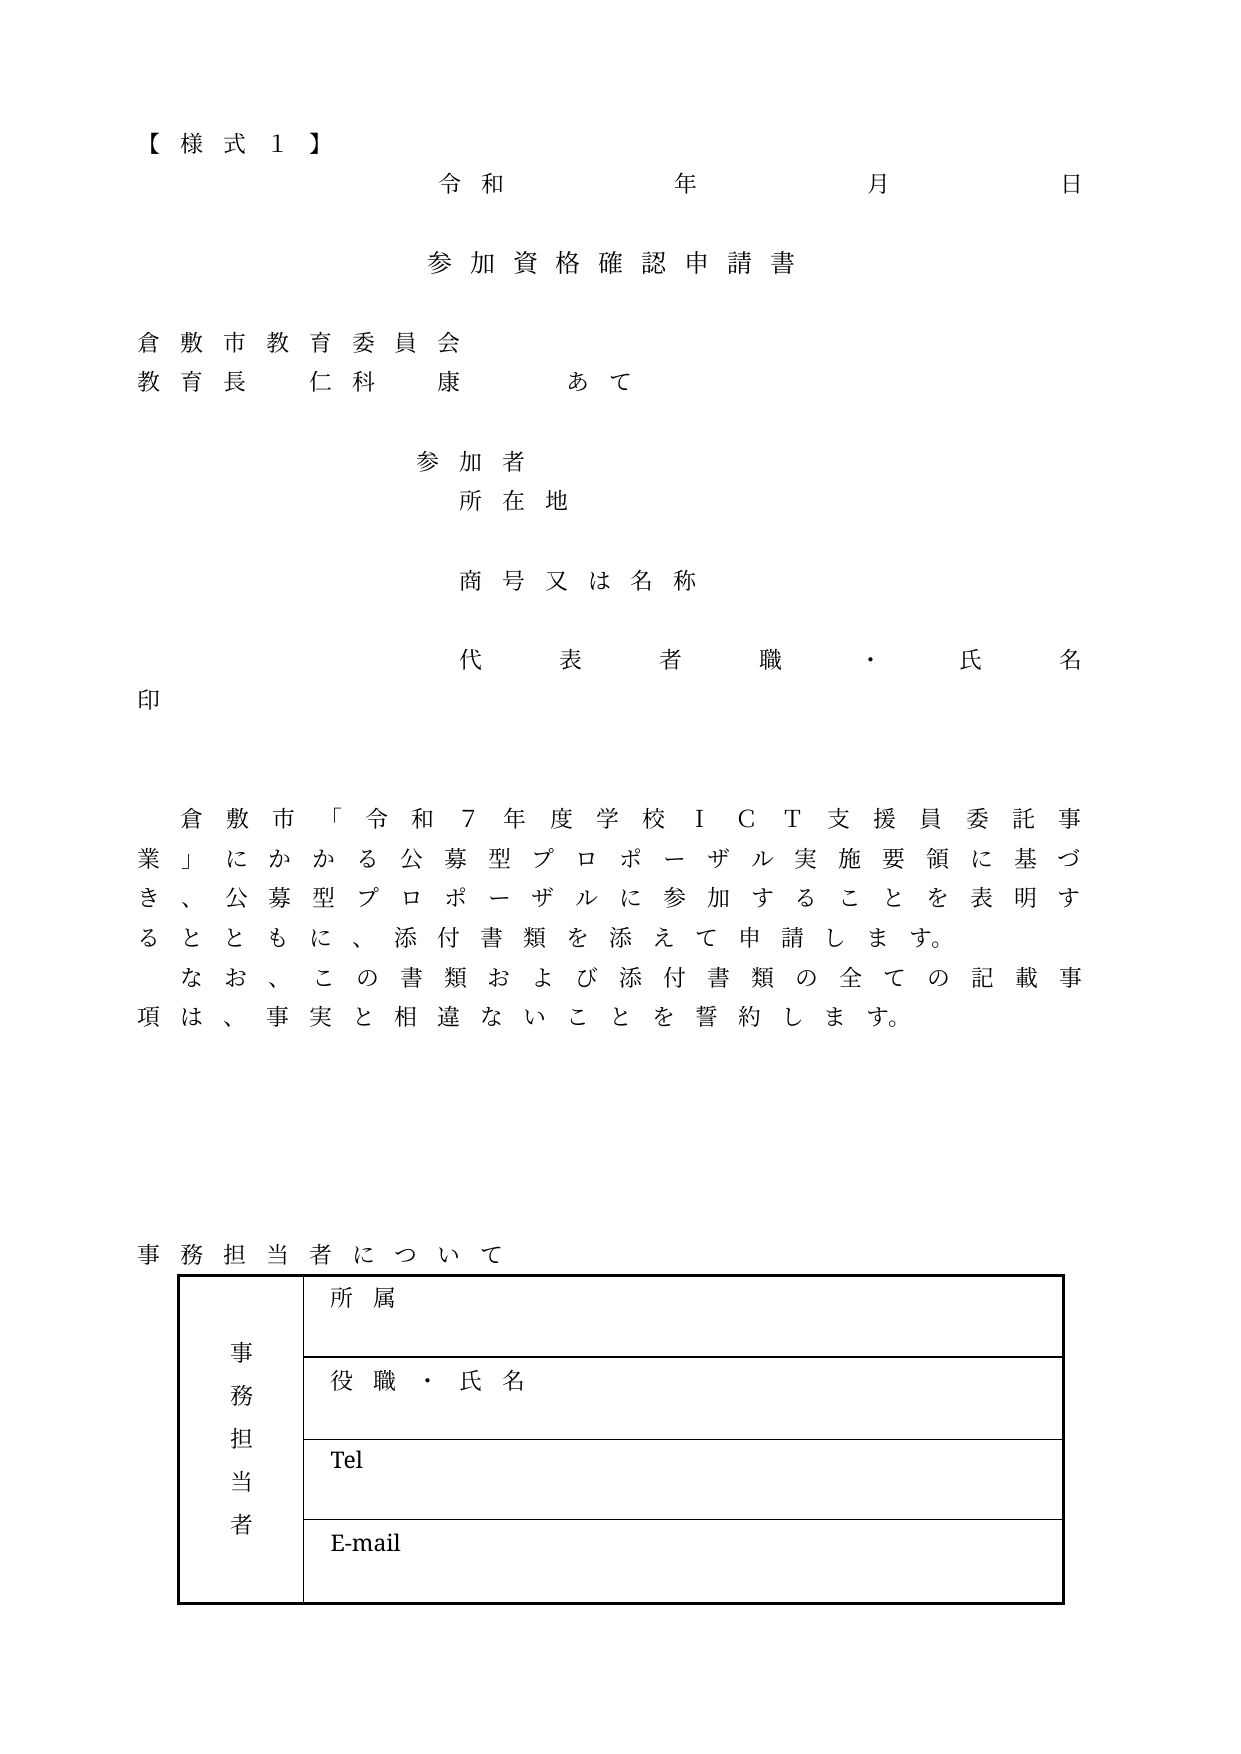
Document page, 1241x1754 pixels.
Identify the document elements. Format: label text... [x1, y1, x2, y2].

text 倉敷市教育委員会 [137, 321, 1103, 361]
text 【様式１】 [137, 123, 1103, 163]
text 参加者 [137, 440, 1103, 480]
text 参加資格確認申請書 [137, 242, 1103, 282]
text 令和 年 月 日 [137, 163, 1103, 202]
table_header 所属 [304, 1277, 1062, 1356]
text 所在地 [137, 480, 1103, 520]
text 倉敷市「令和７年度学校ＩＣＴ支援員委託事業」にかかる公募型プロポーザル実施要領に基づき、公募型プロポーザルに参加することを表明するとともに、添付書類を添えて申請します。 [137, 798, 1103, 956]
text なお、この書類および添付書類の全ての記載事項は、事実と相違ないことを誓約します。 [137, 956, 1103, 1036]
text 教育長 仁科 康 あて [137, 361, 1103, 401]
text 事務担当者について [137, 1234, 1103, 1274]
text 代表者職・氏名 印 [137, 639, 1103, 718]
text 商号又は名称 [137, 559, 1103, 599]
table_header 事務担当者 [180, 1277, 303, 1602]
table_cell Tel [304, 1440, 1062, 1519]
table_cell 役職・氏名 [304, 1358, 1062, 1439]
table_cell E-mail [304, 1520, 1062, 1602]
